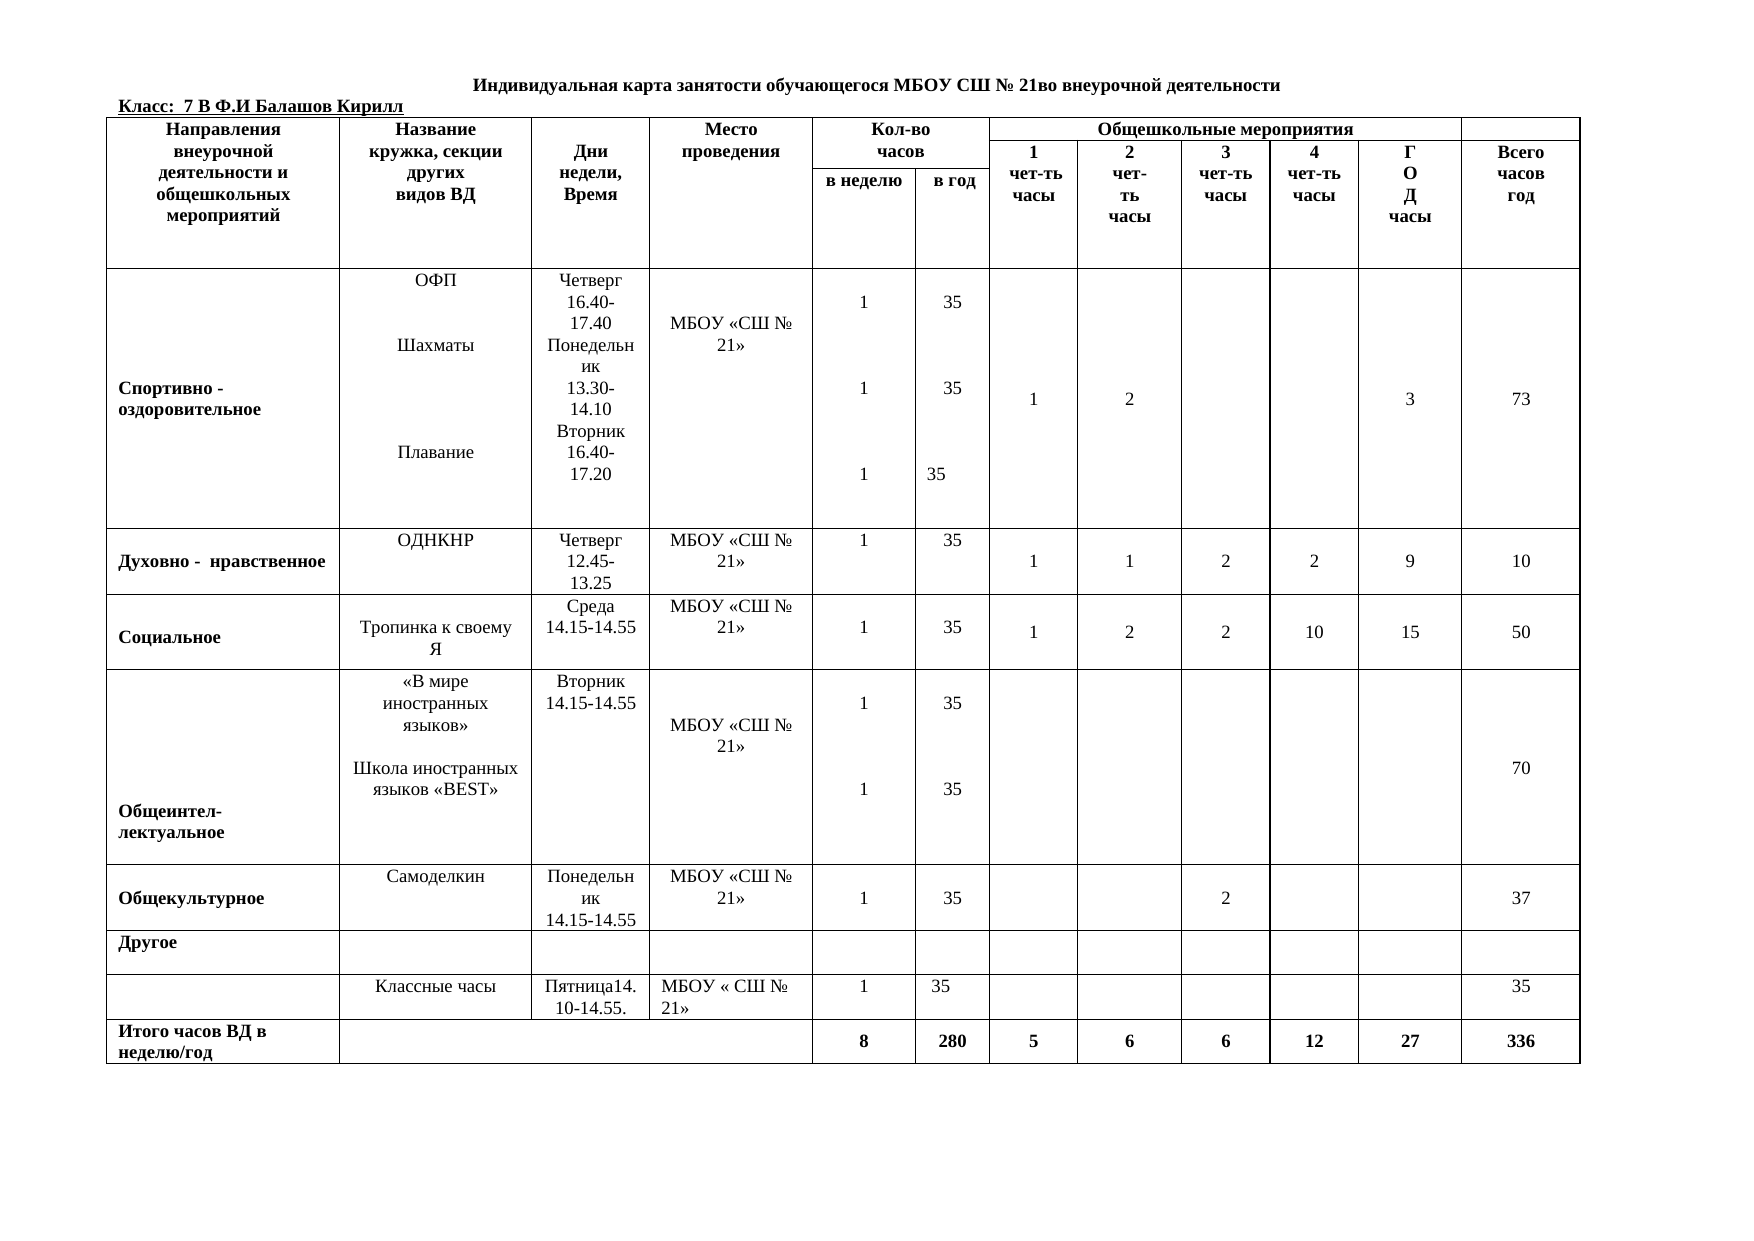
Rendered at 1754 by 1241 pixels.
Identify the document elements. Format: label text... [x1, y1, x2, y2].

text Индивидуальная карта занятости обучающегося МБОУ СШ № 21во внеурочной деятельности [118, 74, 1636, 95]
table_cell [1271, 865, 1358, 930]
table_cell [990, 931, 1077, 974]
table_cell [1271, 975, 1358, 1018]
table_cell в неделю [813, 169, 915, 268]
table_header Направления внеурочной деятельности и общешкольных мероприятий [107, 118, 339, 268]
table_header Название кружка, секции других видов ВД [340, 118, 531, 268]
table_header Общешкольные мероприятия [990, 118, 1461, 139]
table_cell [1078, 865, 1181, 930]
table_cell 70 [1462, 670, 1579, 864]
table_cell 2 чет- ть часы [1078, 141, 1181, 268]
table_cell [340, 931, 531, 974]
table_cell МБОУ «СШ № 21» [650, 529, 812, 593]
table_cell в год [916, 169, 989, 268]
table_cell Г О Д часы [1359, 141, 1461, 268]
table_cell [1182, 269, 1269, 528]
table_cell 1 1 [813, 670, 915, 864]
table_cell 3 [1359, 269, 1461, 528]
table_cell [532, 931, 649, 974]
table_cell 2 [1078, 269, 1181, 528]
table_cell [990, 975, 1077, 1018]
table_cell «В мире иностранных языков» Школа иностранных языков «BEST» [340, 670, 531, 864]
table_cell ОДНКНР [340, 529, 531, 593]
table_cell [1359, 670, 1461, 864]
table_cell Социальное [107, 595, 339, 669]
table_cell МБОУ «СШ № 21» [650, 595, 812, 669]
table_cell 35 [916, 595, 989, 669]
table_cell Всего часов год [1462, 141, 1579, 268]
table_cell 12 [1271, 1020, 1358, 1063]
table_cell 6 [1078, 1020, 1181, 1063]
table_cell Итого часов ВД в неделю/год [107, 1020, 339, 1063]
table_cell [1462, 931, 1579, 974]
table_cell 27 [1359, 1020, 1461, 1063]
table_cell 1 [813, 975, 915, 1018]
table_cell Четверг 16.40- 17.40 Понедельник 13.30- 14.10 Вторник 16.40- 17.20 [532, 269, 649, 528]
table_cell 2 [1078, 595, 1181, 669]
table_cell Другое [107, 931, 339, 974]
table_cell 35 [916, 865, 989, 930]
table_cell 2 [1182, 595, 1269, 669]
table_cell [1078, 931, 1181, 974]
table_cell 35 [1462, 975, 1579, 1018]
text Класс: 7 В Ф.И Балашов Кирилл [118, 95, 1636, 117]
table_cell 50 [1462, 595, 1579, 669]
table_cell 15 [1359, 595, 1461, 669]
table_cell Самоделкин [340, 865, 531, 930]
table_cell 10 [1462, 529, 1579, 593]
table_cell 2 [1182, 529, 1269, 593]
table_cell [1271, 670, 1358, 864]
table_cell 1 [813, 529, 915, 593]
table_cell 35 35 35 [916, 269, 989, 528]
table_cell [1182, 670, 1269, 864]
table_cell Пятница14.10-14.55. [532, 975, 649, 1018]
table_header Дни недели, Время [532, 118, 649, 268]
table_cell [1182, 931, 1269, 974]
table_cell [650, 931, 812, 974]
table_cell Вторник 14.15-14.55 [532, 670, 649, 864]
table_cell Общекультурное [107, 865, 339, 930]
table_cell Среда 14.15-14.55 [532, 595, 649, 669]
table_cell [1271, 269, 1358, 528]
table_cell Духовно - нравственное [107, 529, 339, 593]
table_cell 2 [1271, 529, 1358, 593]
table_cell 336 [1462, 1020, 1579, 1063]
table_cell ОФП Шахматы Плавание [340, 269, 531, 528]
table_cell Спортивно - оздоровительное [107, 269, 339, 528]
table_cell [1359, 975, 1461, 1018]
table_cell [990, 865, 1077, 930]
table_cell 37 [1462, 865, 1579, 930]
table_cell [1078, 975, 1181, 1018]
table_cell Четверг 12.45- 13.25 [532, 529, 649, 593]
table_cell 1 [990, 529, 1077, 593]
table_cell [916, 931, 989, 974]
table_cell 3 чет-ть часы [1182, 141, 1269, 268]
table_cell Классные часы [340, 975, 531, 1018]
table_cell [1078, 670, 1181, 864]
table_cell [1182, 975, 1269, 1018]
table_cell 1 [990, 595, 1077, 669]
table_cell 9 [1359, 529, 1461, 593]
table_cell [813, 931, 915, 974]
table_header [1462, 118, 1579, 139]
table_cell [107, 975, 339, 1018]
table_cell [340, 1020, 812, 1063]
table_cell 5 [990, 1020, 1077, 1063]
table_header Кол-во часов [813, 118, 989, 168]
table_cell [1271, 931, 1358, 974]
table_cell 280 [916, 1020, 989, 1063]
table_cell 2 [1182, 865, 1269, 930]
table_cell 4 чет-ть часы [1271, 141, 1358, 268]
table_cell МБОУ «СШ № 21» [650, 269, 812, 528]
table_cell 73 [1462, 269, 1579, 528]
table_cell Понедельник 14.15-14.55 [532, 865, 649, 930]
table_cell 1 1 1 [813, 269, 915, 528]
table_cell 6 [1182, 1020, 1269, 1063]
table_cell [1359, 865, 1461, 930]
table_cell 35 35 [916, 670, 989, 864]
table_cell 1 [813, 595, 915, 669]
table_cell [1359, 931, 1461, 974]
table_cell МБОУ «СШ № 21» [650, 670, 812, 864]
table_cell 10 [1271, 595, 1358, 669]
table_cell 1 [813, 865, 915, 930]
table_cell МБОУ « СШ № 21» [650, 975, 812, 1018]
table_cell МБОУ «СШ № 21» [650, 865, 812, 930]
table_header Место проведения [650, 118, 812, 268]
table_cell 1 [990, 269, 1077, 528]
table_cell 1 чет-ть часы [990, 141, 1077, 268]
table_cell 8 [813, 1020, 915, 1063]
table_cell Тропинка к своему Я [340, 595, 531, 669]
table_cell 35 [916, 975, 989, 1018]
table_cell Общеинтел-лектуальное [107, 670, 339, 864]
table_cell 1 [1078, 529, 1181, 593]
table_cell [990, 670, 1077, 864]
table_cell 35 [916, 529, 989, 593]
